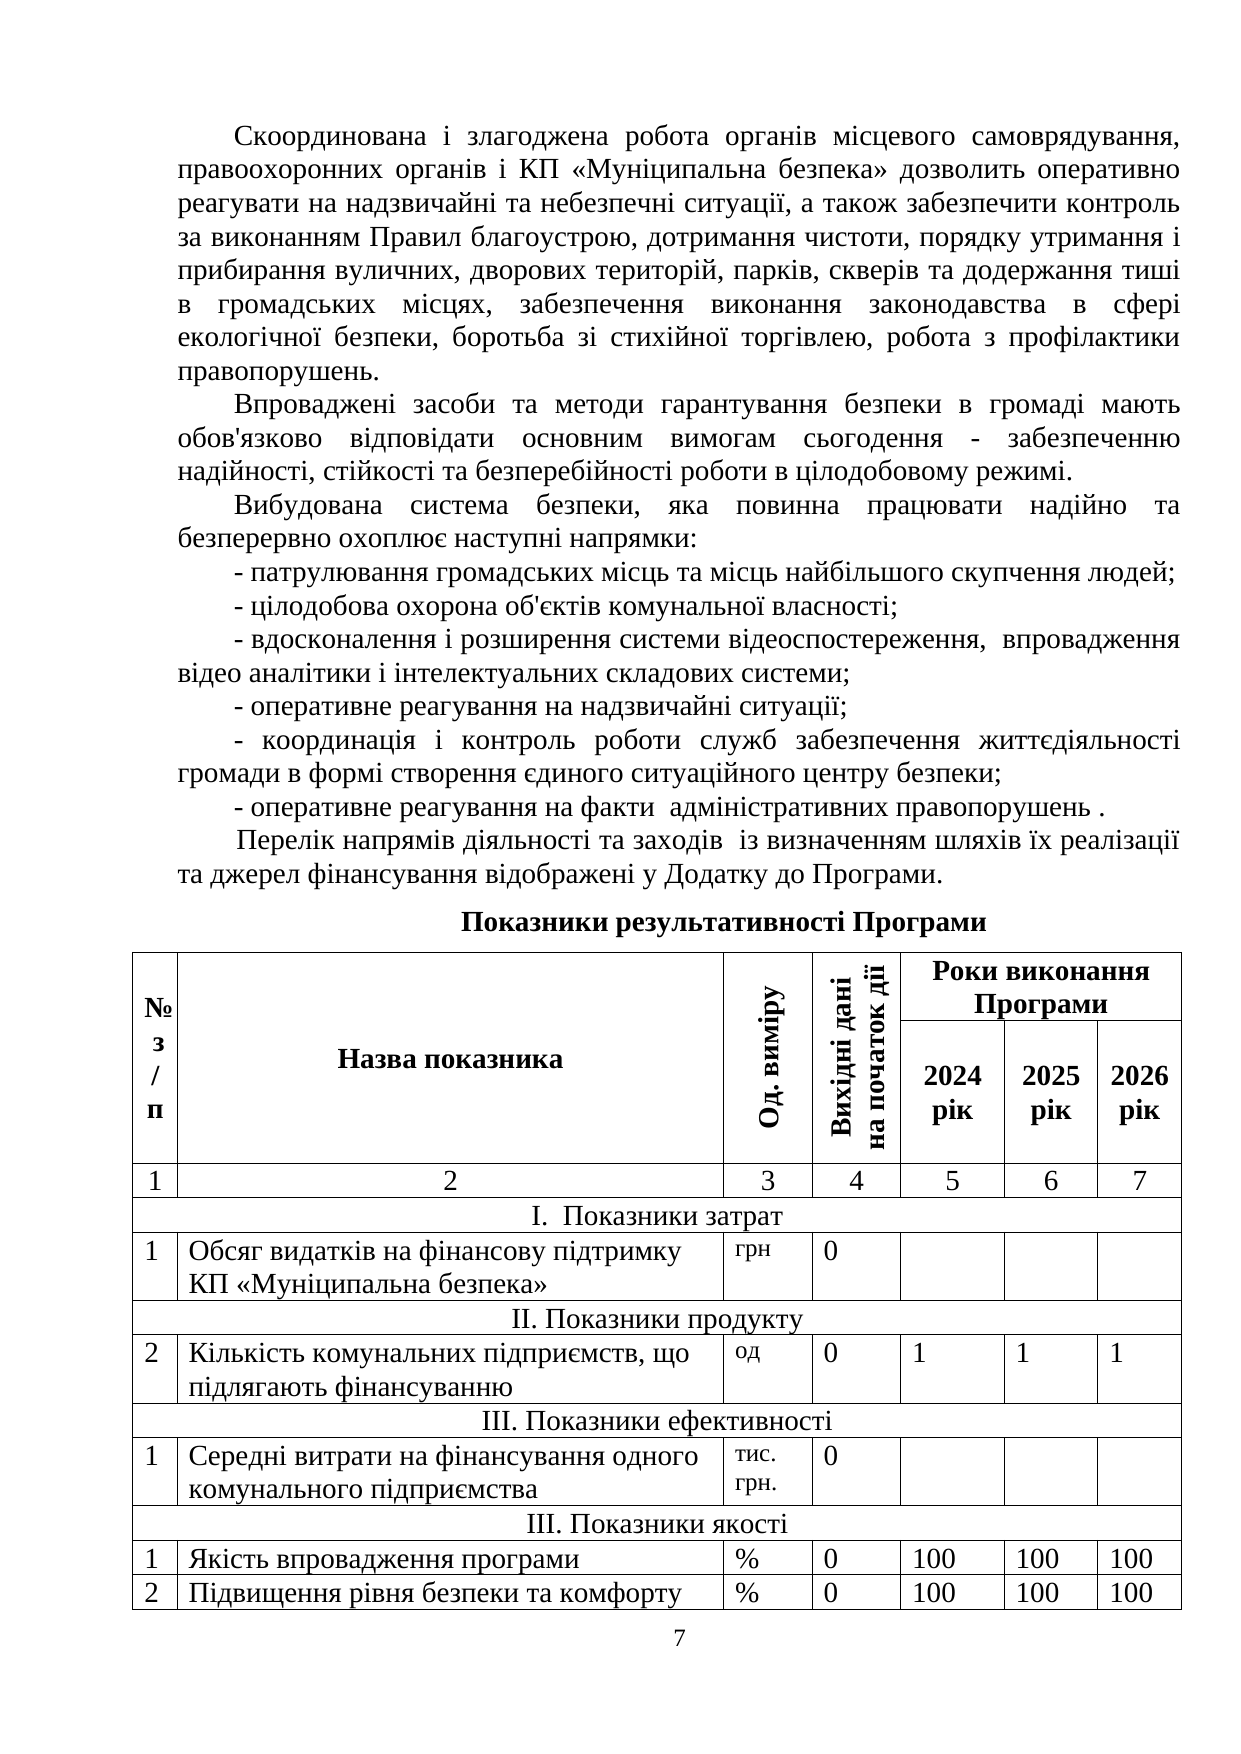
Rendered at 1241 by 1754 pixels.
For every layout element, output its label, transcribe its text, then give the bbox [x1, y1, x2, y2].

table_cell 0 [813, 1335, 900, 1402]
table_cell 1 [901, 1335, 1004, 1402]
text - вдосконалення і розширення системи відеоспостереження, впровадження відео аналітики і інтелектуальних складових системи; [177, 621, 1181, 688]
table_cell 100 [1098, 1541, 1181, 1574]
text Впроваджені засоби та методи гарантування безпеки в громаді мають обов'язково відповідати основним вимогам сьогодення - забезпеченню надійності, стійкості та безперебійності роботи в цілодобовому режимі. [177, 386, 1181, 487]
table_cell % [724, 1541, 812, 1574]
table_cell 0 [813, 1575, 900, 1609]
table_cell 1 [1005, 1335, 1097, 1402]
text - патрулювання громадських місць та місць найбільшого скупчення людей; [177, 554, 1181, 588]
table_cell 100 [901, 1541, 1004, 1574]
table_cell 1 [133, 1438, 177, 1505]
text - координація і контроль роботи служб забезпечення життєдіяльності громади в формі створення єдиного ситуаційного центру безпеки; [177, 722, 1181, 789]
table_cell 0 [813, 1233, 900, 1300]
table_cell [901, 1438, 1004, 1505]
table_cell 2026 рік [1098, 1021, 1181, 1162]
table_cell 4 [813, 1164, 900, 1197]
table_cell 1 [133, 1541, 177, 1574]
table_cell 2 [133, 1335, 177, 1402]
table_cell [178, 1575, 723, 1609]
table_cell 2025 рік [1005, 1021, 1097, 1162]
table_cell 2024 рік [901, 1021, 1004, 1162]
table_cell [1005, 1233, 1097, 1300]
table_cell ІІІ. Показники якості [133, 1506, 1181, 1540]
text - оперативне реагування на факти адміністративних правопорушень . [177, 789, 1181, 822]
table_cell 3 [724, 1164, 812, 1197]
table_cell [1098, 1233, 1181, 1300]
table_cell Кількість комунальних підприємств, що підлягають фінансуванню [178, 1335, 723, 1402]
text - цілодобова охорона об'єктів комунальної власності; [177, 588, 1181, 621]
table_cell од [724, 1335, 812, 1402]
table_cell ІІІ. Показники ефективності [133, 1404, 1181, 1437]
table_cell 0 [813, 1438, 900, 1505]
table_cell ІІ. Показники продукту [133, 1301, 1181, 1334]
text Показники результативності Програми [177, 904, 1177, 937]
table_cell грн [724, 1233, 812, 1300]
table_cell Якість впровадження програми [178, 1541, 723, 1574]
table_cell [1098, 1438, 1181, 1505]
table_cell [901, 1233, 1004, 1300]
table_header Назва показника [178, 953, 723, 1162]
table_header Од. виміру [724, 953, 812, 1162]
table_cell 100 [901, 1575, 1004, 1609]
table_cell 100 [1005, 1541, 1097, 1574]
table_cell тис. грн. [724, 1438, 812, 1505]
text - оперативне реагування на надзвичайні ситуації; [177, 688, 1181, 722]
table_header № з/п [133, 953, 177, 1162]
table_cell [1005, 1438, 1097, 1505]
table_cell 1 [133, 1233, 177, 1300]
table_cell % [724, 1575, 812, 1609]
table_cell 0 [813, 1541, 900, 1574]
table_cell Обсяг видатків на фінансову підтримку КП «Муніципальна безпека» [178, 1233, 723, 1300]
table_header Роки виконання Програми [901, 953, 1181, 1020]
table_cell 2 [133, 1575, 177, 1609]
table_cell 1 [1098, 1335, 1181, 1402]
table_cell 6 [1005, 1164, 1097, 1197]
table_cell 5 [901, 1164, 1004, 1197]
table_cell 2 [178, 1164, 723, 1197]
table_cell 100 [1098, 1575, 1181, 1609]
table_cell І. Показники затрат [133, 1198, 1181, 1232]
table_header Вихідні дані на початок дії програми [813, 953, 900, 1162]
table_cell 7 [1098, 1164, 1181, 1197]
text Скоординована і злагоджена робота органів місцевого самоврядування, правоохоронних органів і КП «Муніципальна безпека» дозволить оперативно реагувати на надзвичайні та небезпечні ситуації, а також забезпечити контроль за виконанням Правил благоустрою, дотримання чистоти, порядку утримання і прибирання вуличних, дворових територій, парків, скверів та додержання тиші в громадських місцях, забезпечення виконання законодавства в сфері екологічної безпеки, боротьба зі стихійної торгівлею, робота з профілактики правопорушень. [177, 118, 1181, 386]
text Вибудована система безпеки, яка повинна працювати надійно та безперервно охоплює наступні напрямки: [177, 487, 1181, 554]
table_cell Середні витрати на фінансування одного комунального підприємства [178, 1438, 723, 1505]
text Перелік напрямів діяльності та заходів із визначенням шляхів їх реалізації та джерел фінансування відображені у Додатку до Програми. [177, 822, 1181, 889]
table_cell 1 [133, 1164, 177, 1197]
table_cell 100 [1005, 1575, 1097, 1609]
